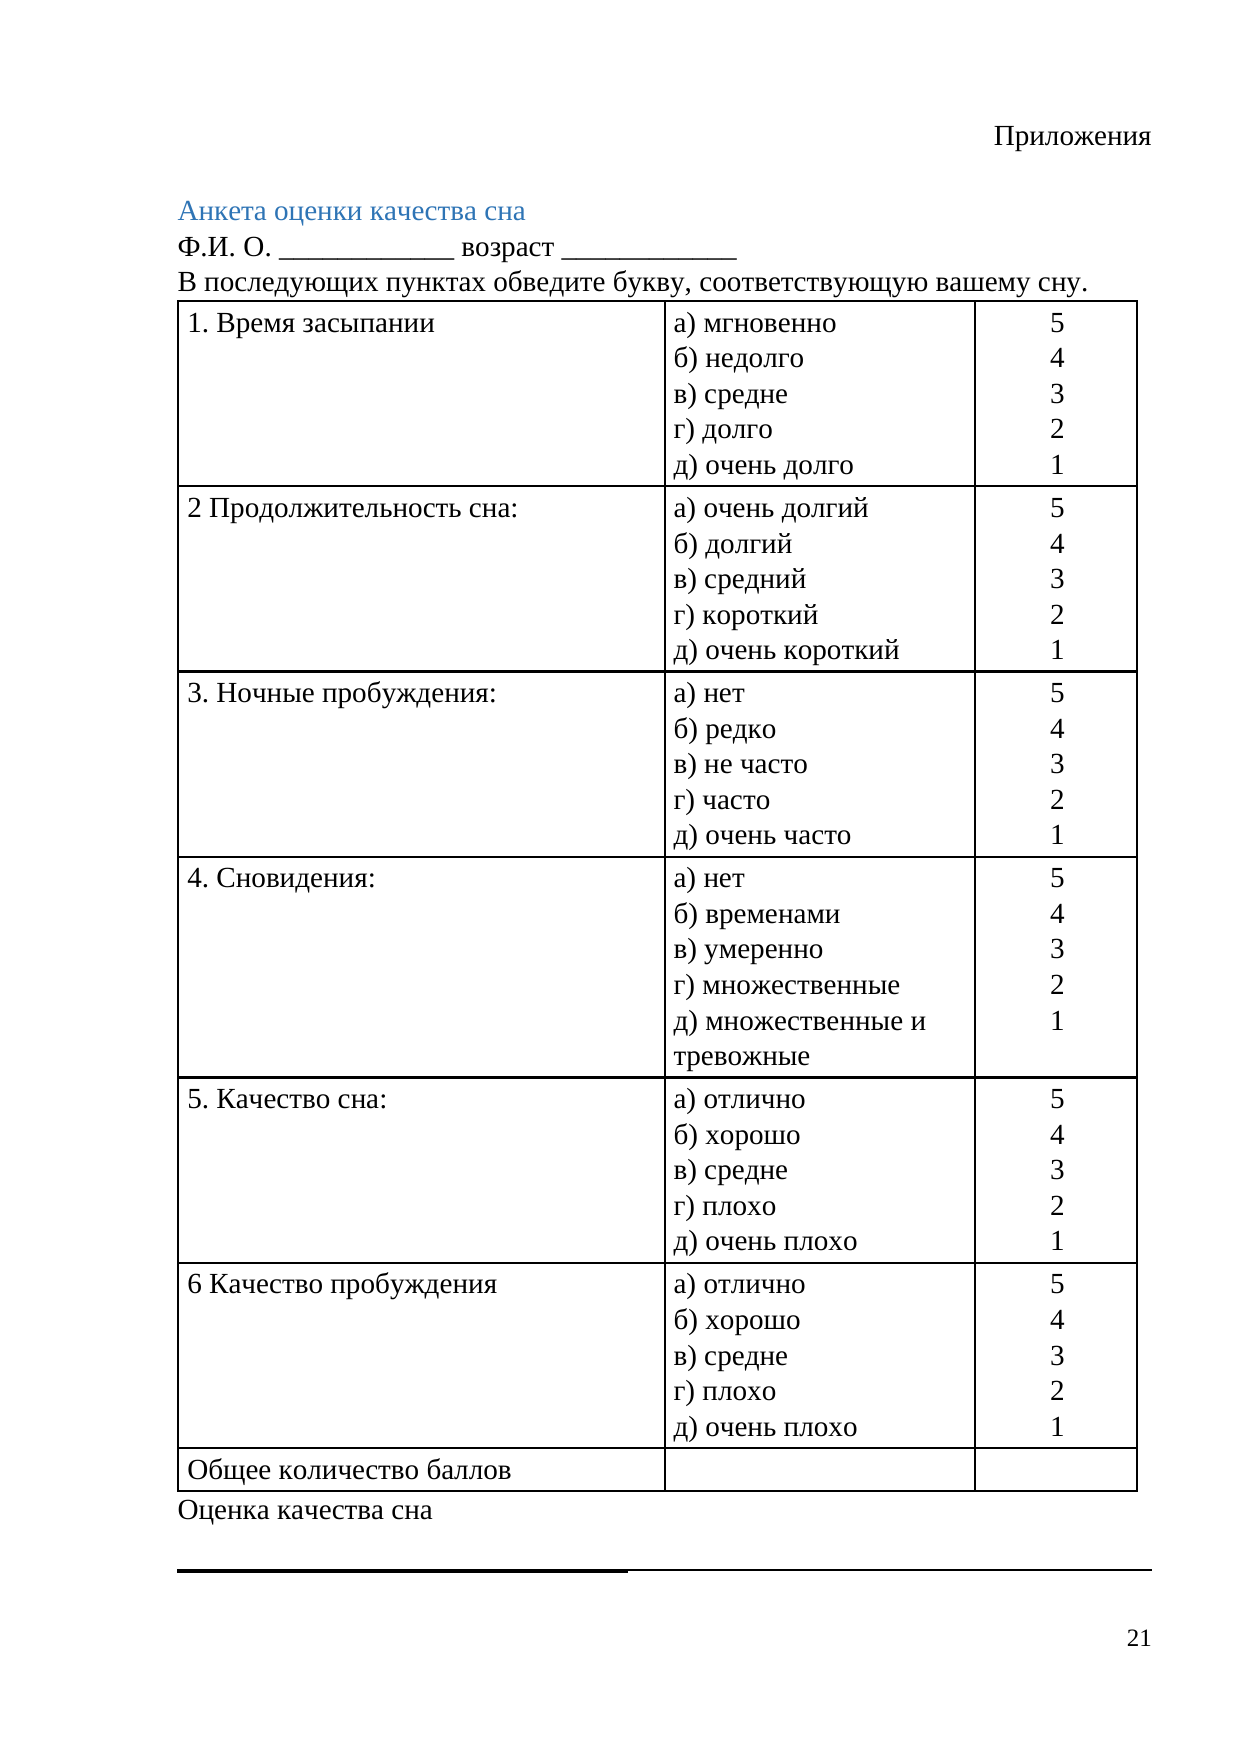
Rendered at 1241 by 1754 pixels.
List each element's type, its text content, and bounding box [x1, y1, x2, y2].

subtitle Оценка качества сна [177, 1492, 1152, 1526]
list Приложения [252, 118, 1152, 152]
table_header Анкета оценки качества сна Ф.И. О. ____________ возраст ____________ В последующих пунктах обведите букву, соответствующую вашему сну. [177, 169, 1152, 1492]
